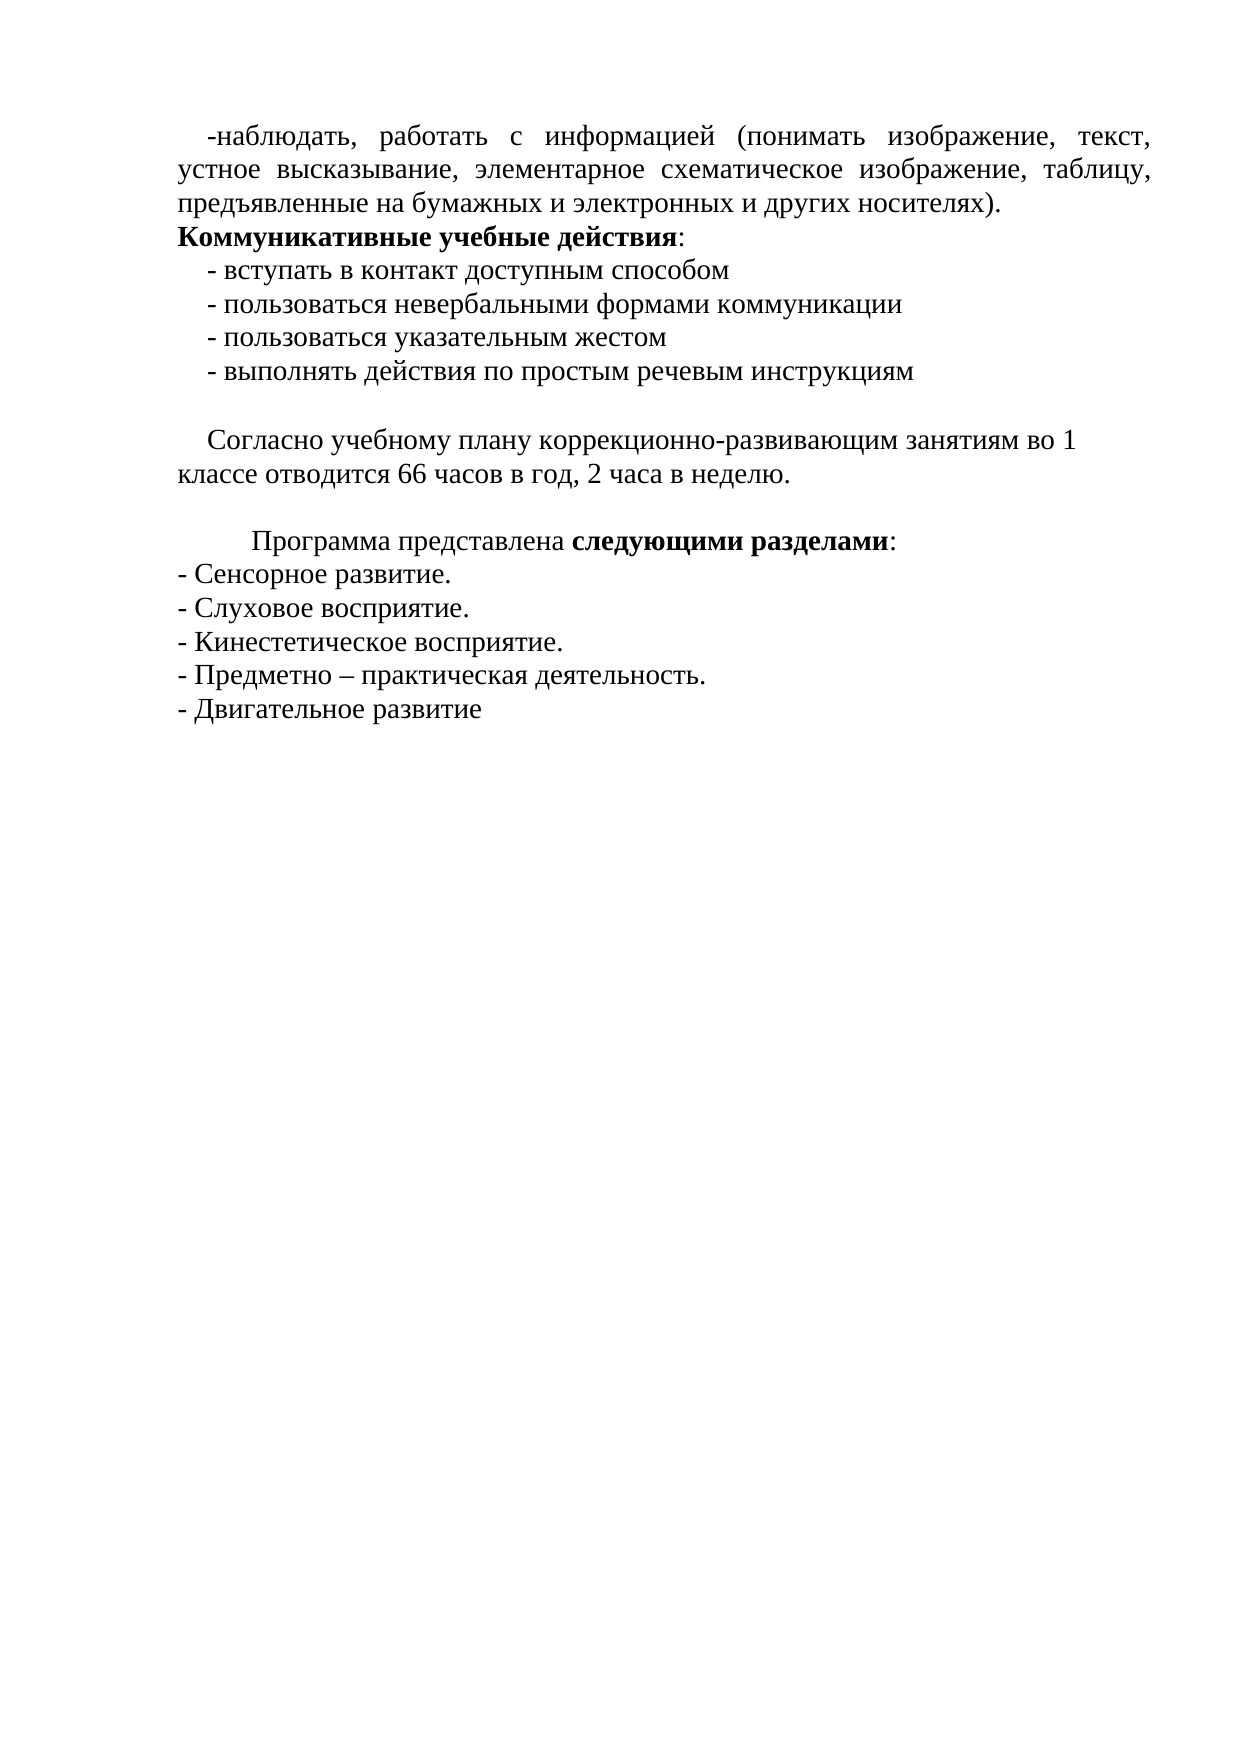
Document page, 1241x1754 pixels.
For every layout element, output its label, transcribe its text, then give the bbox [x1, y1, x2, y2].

text - пользоваться указательным жестом [177, 319, 1152, 353]
text - Предметно – практическая деятельность. [177, 657, 1152, 691]
text Программа представлена следующими разделами: [177, 523, 1152, 557]
text -наблюдать, работать с информацией (понимать изображение, текст, устное высказывание, элементарное схематическое изображение, таблицу, предъявленные на бумажных и электронных и других носителях). [177, 118, 1152, 219]
text - вступать в контакт доступным способом [177, 252, 1152, 286]
text Согласно учебному плану коррекционно-развивающим занятиям во 1 классе отводится 66 часов в год, 2 часа в неделю. [177, 422, 1149, 489]
text - выполнять действия по простым речевым инструкциям [177, 353, 1152, 386]
text - Кинестетическое восприятие. [177, 624, 1152, 657]
text Коммуникативные учебные действия: [177, 219, 1152, 252]
text - Слуховое восприятие. [177, 590, 1152, 624]
text - пользоваться невербальными формами коммуникации [177, 286, 1152, 319]
text - Сенсорное развитие. [177, 557, 1152, 590]
text - Двигательное развитие [177, 691, 1152, 724]
